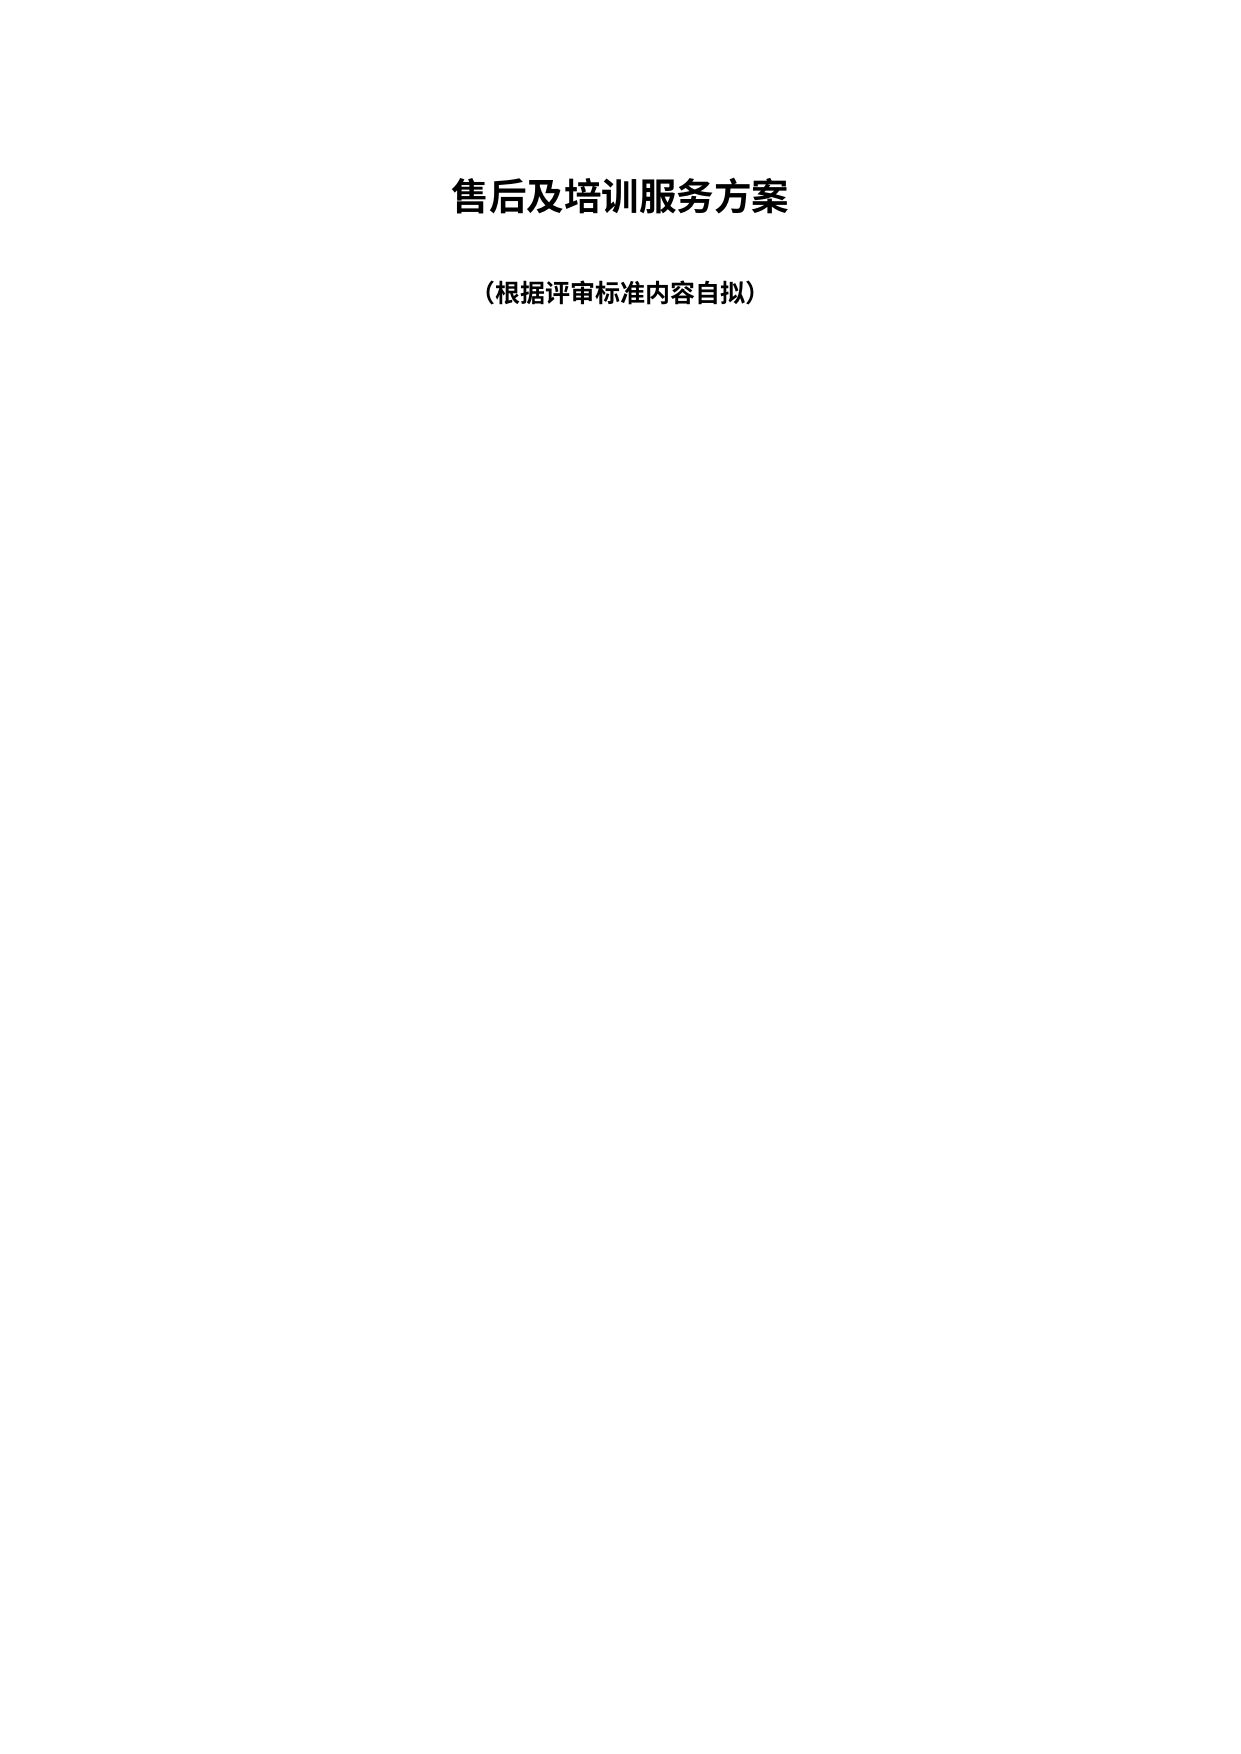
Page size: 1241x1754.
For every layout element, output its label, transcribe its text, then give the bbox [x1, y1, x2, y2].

text （根据评审标准内容自拟） [187, 259, 1053, 324]
list 售后及培训服务方案 [187, 162, 1053, 227]
